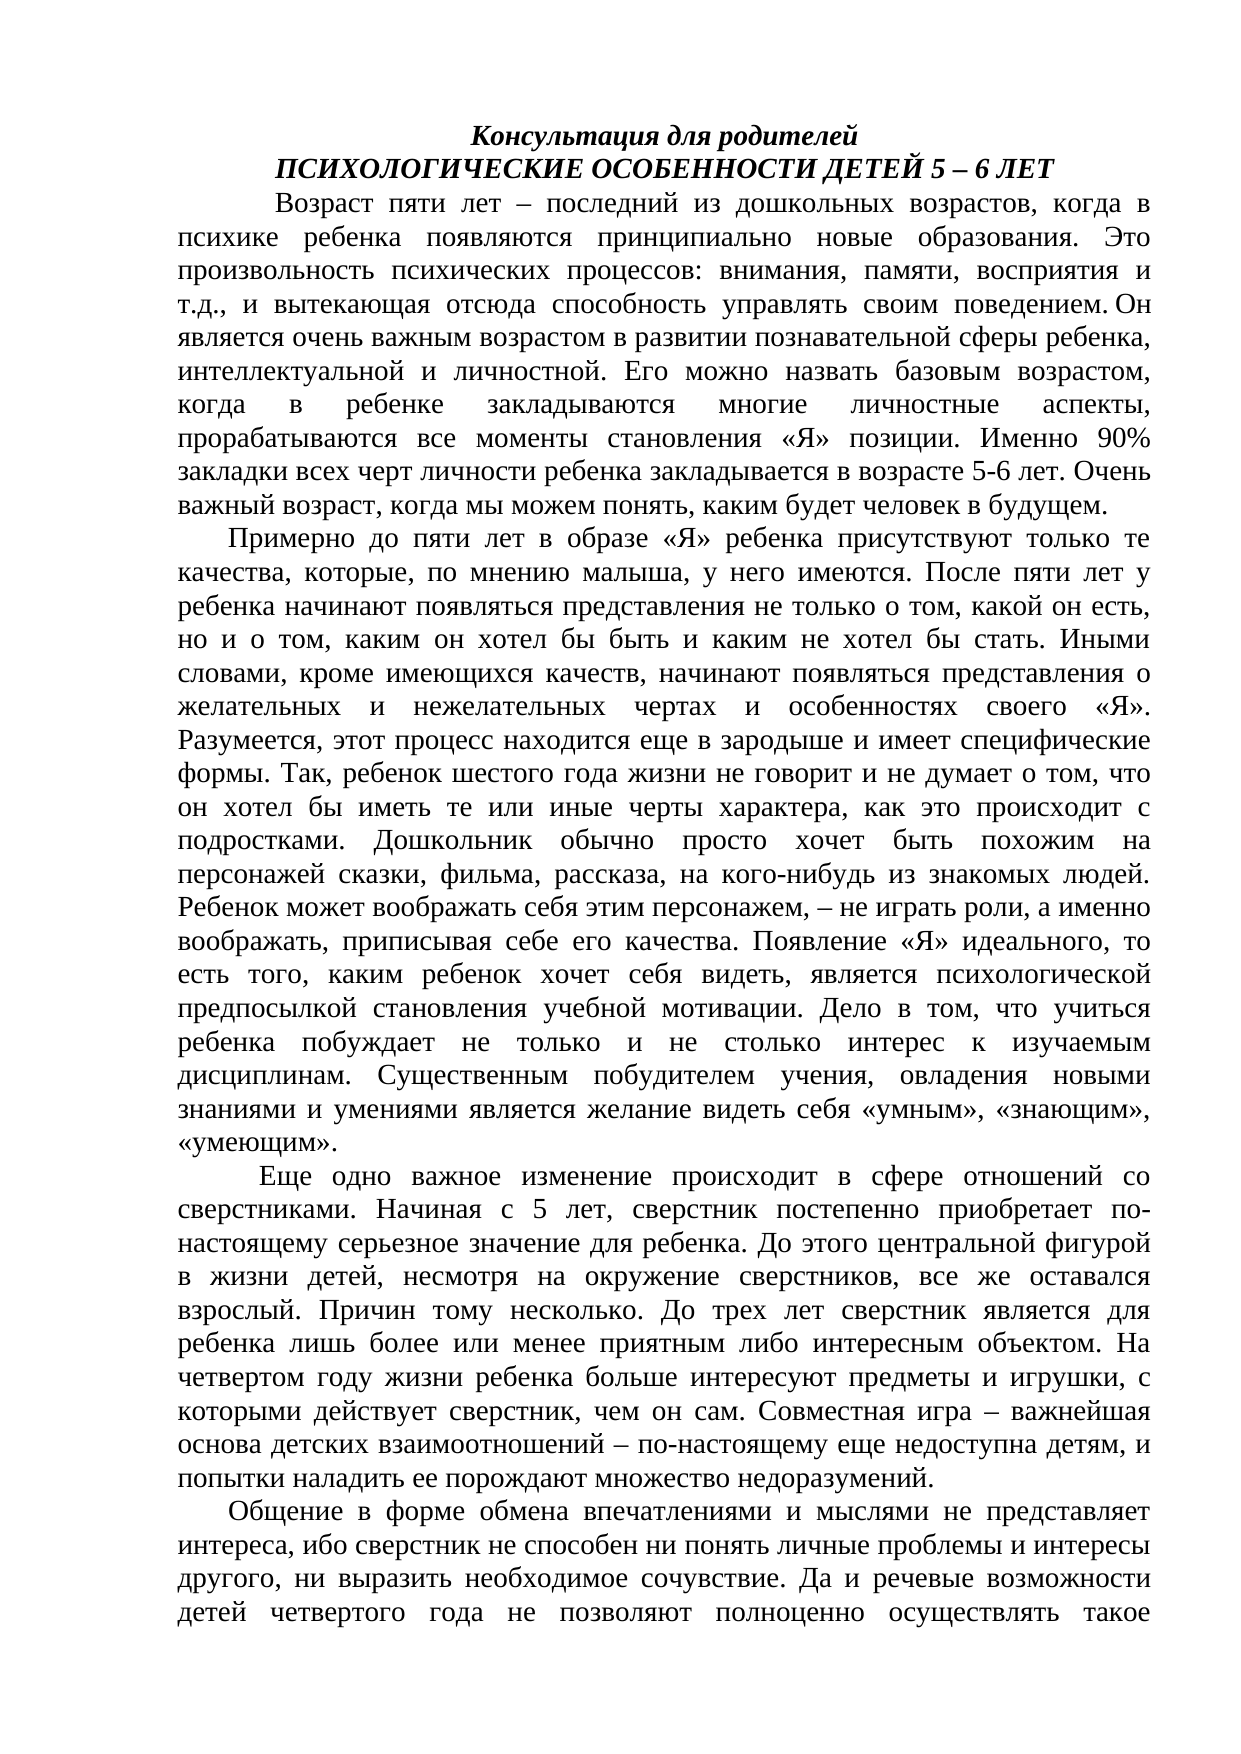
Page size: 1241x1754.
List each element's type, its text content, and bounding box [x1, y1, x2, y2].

text Возраст пяти лет – последний из дошкольных возрастов, когда в психике ребенка появляются принципиально новые образования. Это произвольность психических процессов: внимания, памяти, восприятия и т.д., и вытекающая отсюда способность управлять своим поведением. Он является очень важным возрастом в развитии познавательной сферы ребенка, интеллектуальной и личностной. Его можно назвать базовым возрастом, когда в ребенке закладываются многие личностные аспекты, прорабатываются все моменты становления «Я» позиции. Именно 90% закладки всех черт личности ребенка закладывается в возрасте 5-6 лет. Очень важный возраст, когда мы можем понять, каким будет человек в будущем. [177, 185, 1152, 521]
text Примерно до пяти лет в образе «Я» ребенка присутствуют только те качества, которые, по мнению малыша, у него имеются. После пяти лет у ребенка начинают появляться представления не только о том, какой он есть, но и о том, каким он хотел бы быть и каким не хотел бы стать. Иными словами, кроме имеющихся качеств, начинают появляться представления о желательных и нежелательных чертах и особенностях своего «Я». Разумеется, этот процесс находится еще в зародыше и имеет специфические формы. Так, ребенок шестого года жизни не говорит и не думает о том, что он хотел бы иметь те или иные черты характера, как это происходит с подростками. Дошкольник обычно просто хочет быть похожим на персонажей сказки, фильма, рассказа, на кого-нибудь из знакомых людей. Ребенок может воображать себя этим персонажем, – не играть роли, а именно воображать, приписывая себе его качества. Появление «Я» идеального, то есть того, каким ребенок хочет себя видеть, является психологической предпосылкой становления учебной мотивации. Дело в том, что учиться ребенка побуждает не только и не столько интерес к изучаемым дисциплинам. Существенным побудителем учения, овладения новыми знаниями и умениями является желание видеть себя «умным», «знающим», «умеющим». [177, 521, 1152, 1158]
text Еще одно важное изменение происходит в сфере отношений со сверстниками. Начиная с 5 лет, сверстник постепенно приобретает по-настоящему серьезное значение для ребенка. До этого центральной фигурой в жизни детей, несмотря на окружение сверстников, все же оставался взрослый. Причин тому несколько. До трех лет сверстник является для ребенка лишь более или менее приятным либо интересным объектом. На четвертом году жизни ребенка больше интересуют предметы и игрушки, с которыми действует сверстник, чем он сам. Совместная игра – важнейшая основа детских взаимоотношений – по-настоящему еще недоступна детям, и попытки наладить ее порождают множество недоразумений. [177, 1158, 1152, 1493]
text Консультация для родителей [177, 118, 1152, 152]
text ПСИХОЛОГИЧЕСКИЕ ОСОБЕННОСТИ ДЕТЕЙ 5 – 6 ЛЕТ [177, 152, 1152, 185]
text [177, 1493, 1152, 1627]
